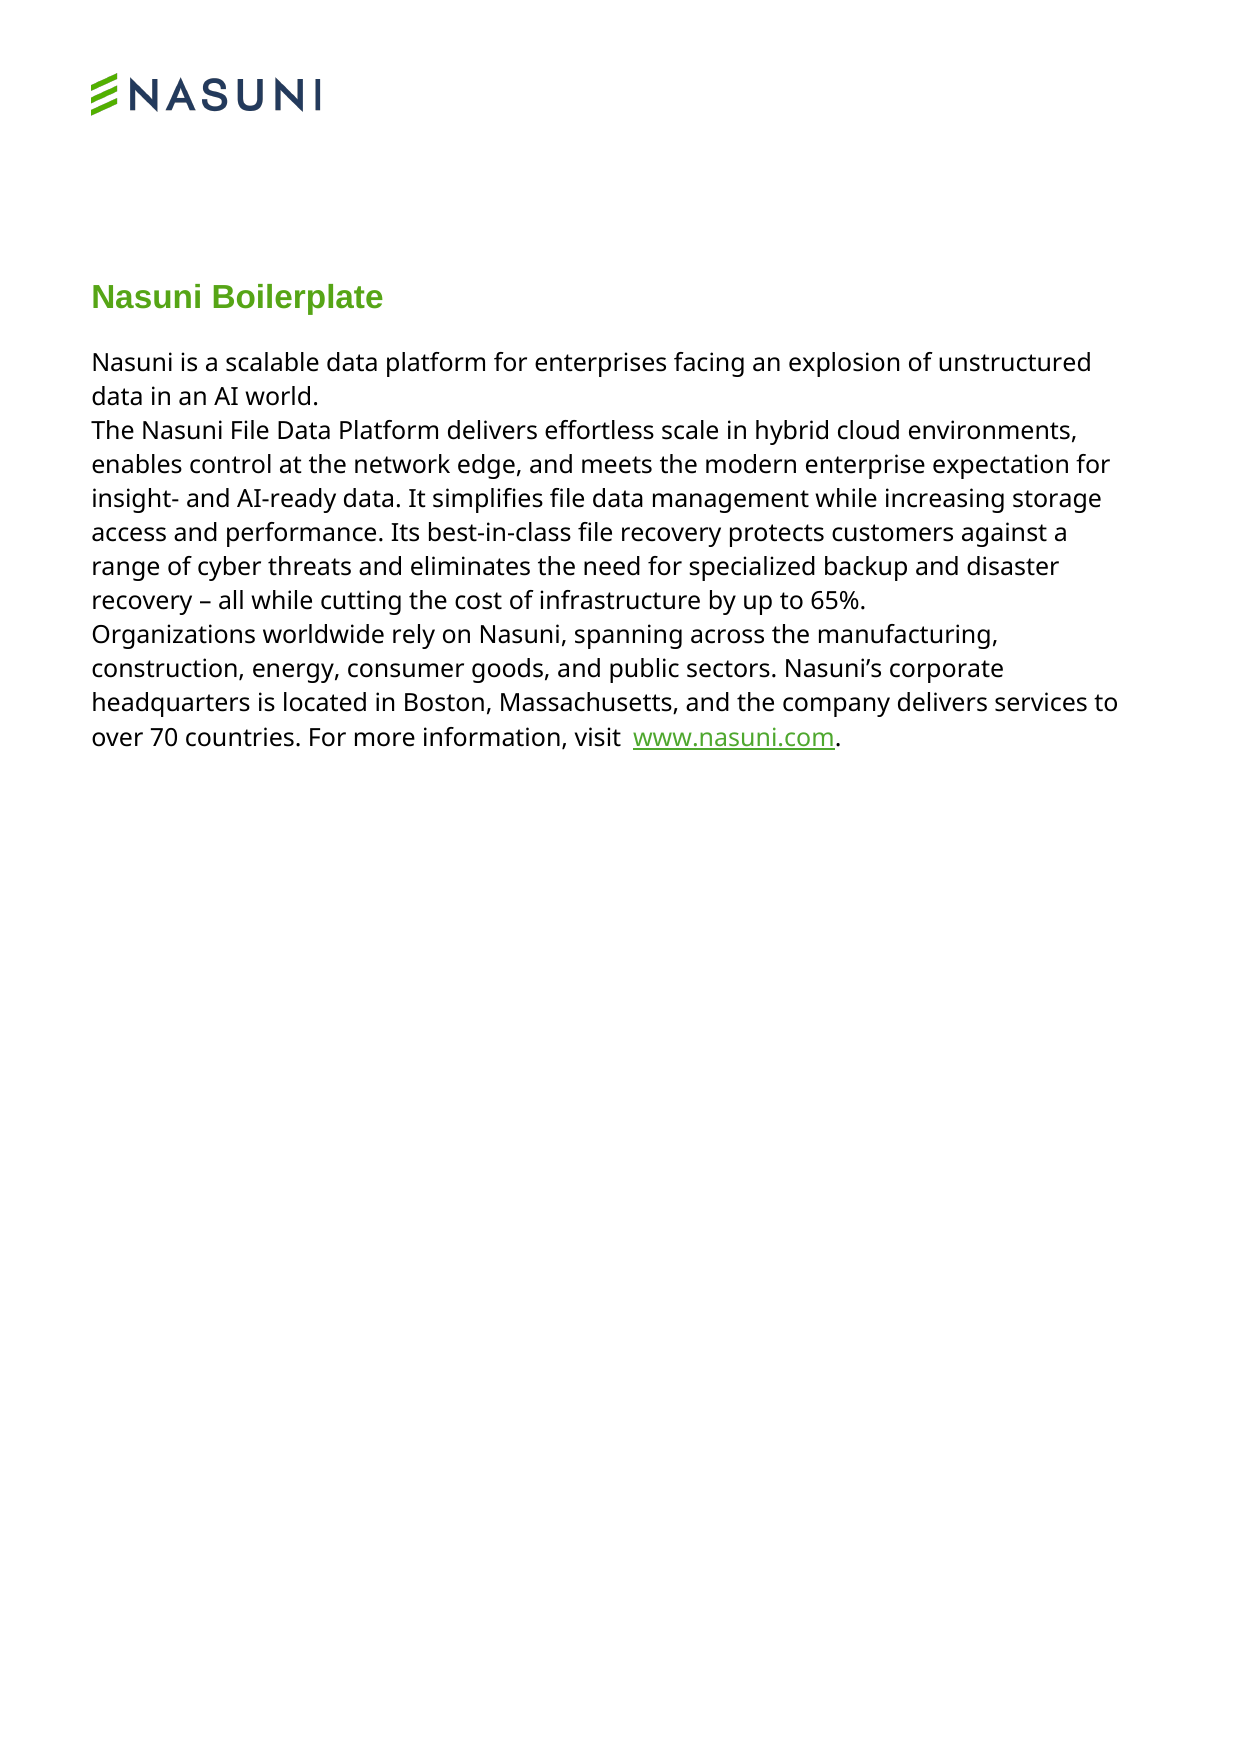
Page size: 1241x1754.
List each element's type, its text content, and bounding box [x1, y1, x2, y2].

text The Nasuni File Data Platform delivers effortless scale in hybrid cloud environments, enables control at the network edge, and meets the modern enterprise expectation for insight- and AI-ready data. It simplifies file data management while increasing storage access and performance. Its best-in-class file recovery protects customers against a range of cyber threats and eliminates the need for specialized backup and disaster recovery – all while cutting the cost of infrastructure by up to 65%. [91, 413, 1139, 617]
text Organizations worldwide rely on Nasuni, spanning across the manufacturing, construction, energy, consumer goods, and public sectors. Nasuni’s corporate headquarters is located in Boston, Massachusetts, and the company delivers services to over 70 countries. For more information, visit www.nasuni.com. [91, 617, 1139, 753]
picture [91, 73, 321, 116]
text Nasuni is a scalable data platform for enterprises facing an explosion of unstructured data in an AI world. [91, 344, 1139, 413]
text Nasuni Boilerplate [91, 277, 1139, 315]
